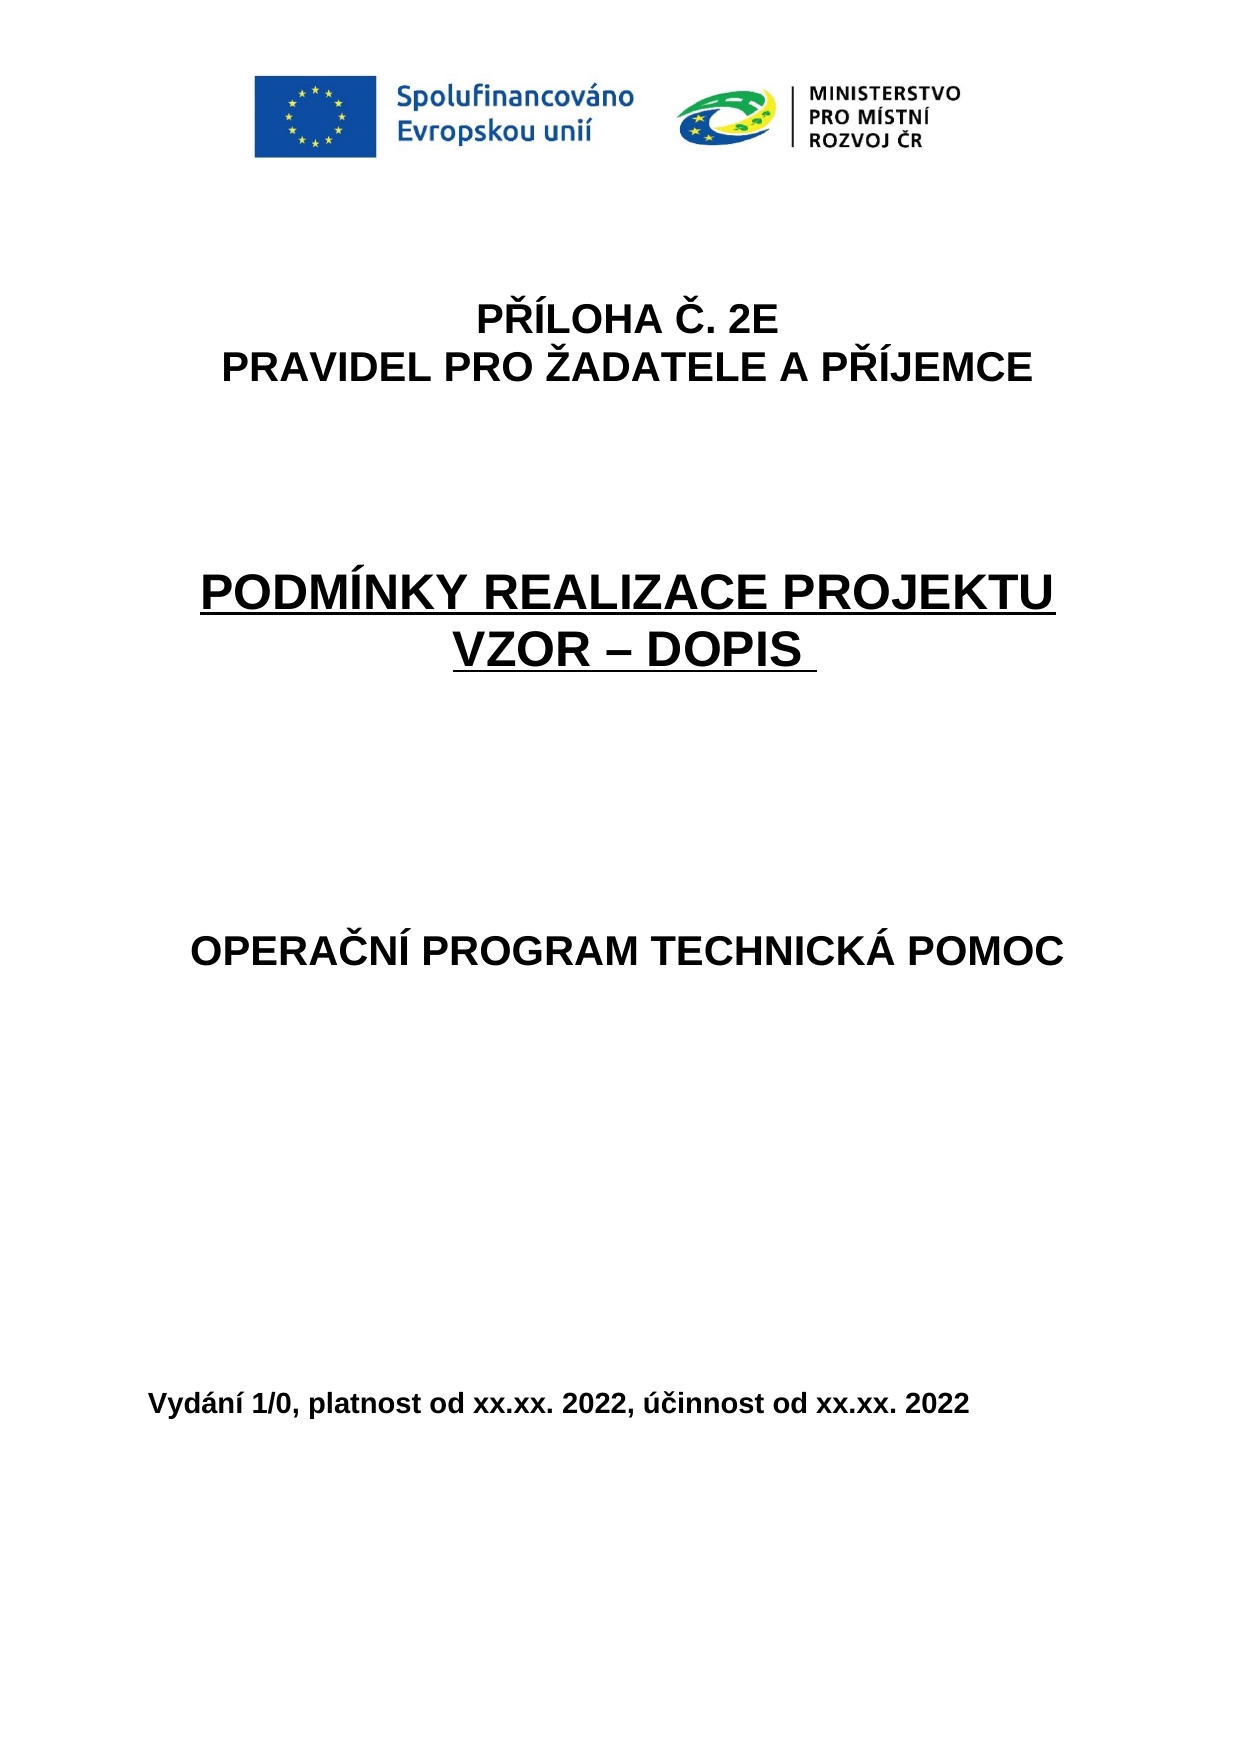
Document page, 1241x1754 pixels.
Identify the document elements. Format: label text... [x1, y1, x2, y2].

text příloha č. 2e [148, 294, 1107, 342]
text Pravidel pro žadatele A příjemce [148, 342, 1107, 390]
text Vzor – DOPIS [148, 620, 1107, 677]
picture [252, 73, 965, 160]
text Operační program TECHNICKÁ POMOC [148, 927, 1107, 974]
text Podmínky REALIZACE PROJEKTU [148, 562, 1107, 620]
text Vydání 1/0, platnost od xx.xx. 2022, účinnost od xx.xx. 2022 [148, 1387, 1107, 1420]
